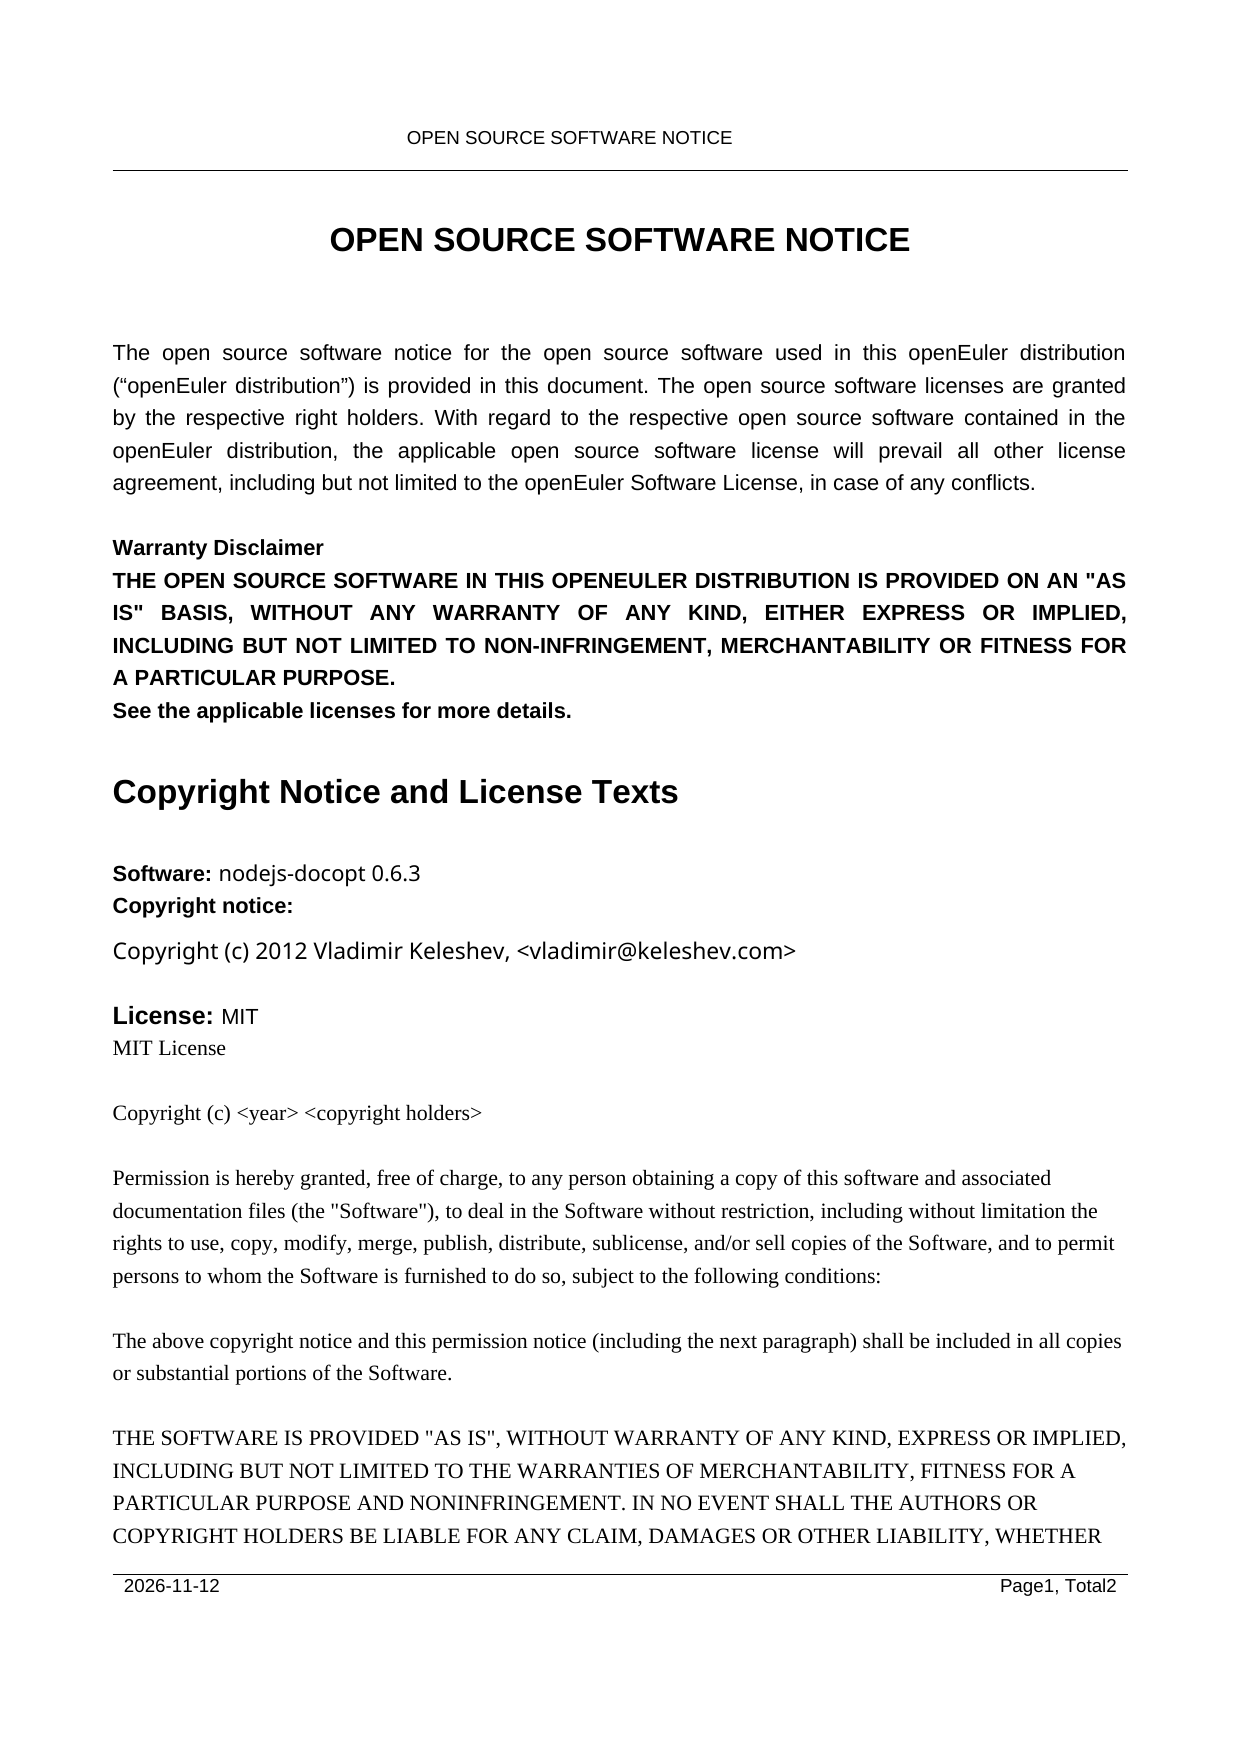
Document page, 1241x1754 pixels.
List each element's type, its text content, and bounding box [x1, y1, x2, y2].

text License: MIT [112, 999, 1128, 1031]
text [112, 1031, 1128, 1551]
text THE OPEN SOURCE SOFTWARE IN THIS OPENEULER DISTRIBUTION IS PROVIDED ON AN "AS IS" BASIS, WITHOUT ANY WARRANTY OF ANY KIND, EITHER EXPRESS OR IMPLIED, INCLUDING BUT NOT LIMITED TO NON-INFRINGEMENT, MERCHANTABILITY OR FITNESS FOR A PARTICULAR PURPOSE. See the applicable licenses for more details. [112, 564, 1128, 726]
text Copyright notice: [112, 889, 1128, 921]
text Copyright (c) 2012 Vladimir Keleshev, <vladimir@keleshev.com> [112, 934, 1128, 999]
text Warranty Disclaimer [112, 531, 1128, 564]
text OPEN SOURCE SOFTWARE NOTICE [112, 206, 1128, 271]
title Software: nodejs-docopt 0.6.3 [112, 856, 1128, 889]
text Copyright Notice and License Texts [112, 759, 1128, 824]
text The open source software notice for the open source software used in this openEuler distribution (“openEuler distribution”) is provided in this document. The open source software licenses are granted by the respective right holders. With regard to the respective open source software contained in the openEuler distribution, the applicable open source software license will prevail all other license agreement, including but not limited to the openEuler Software License, in case of any conflicts. [112, 336, 1128, 499]
